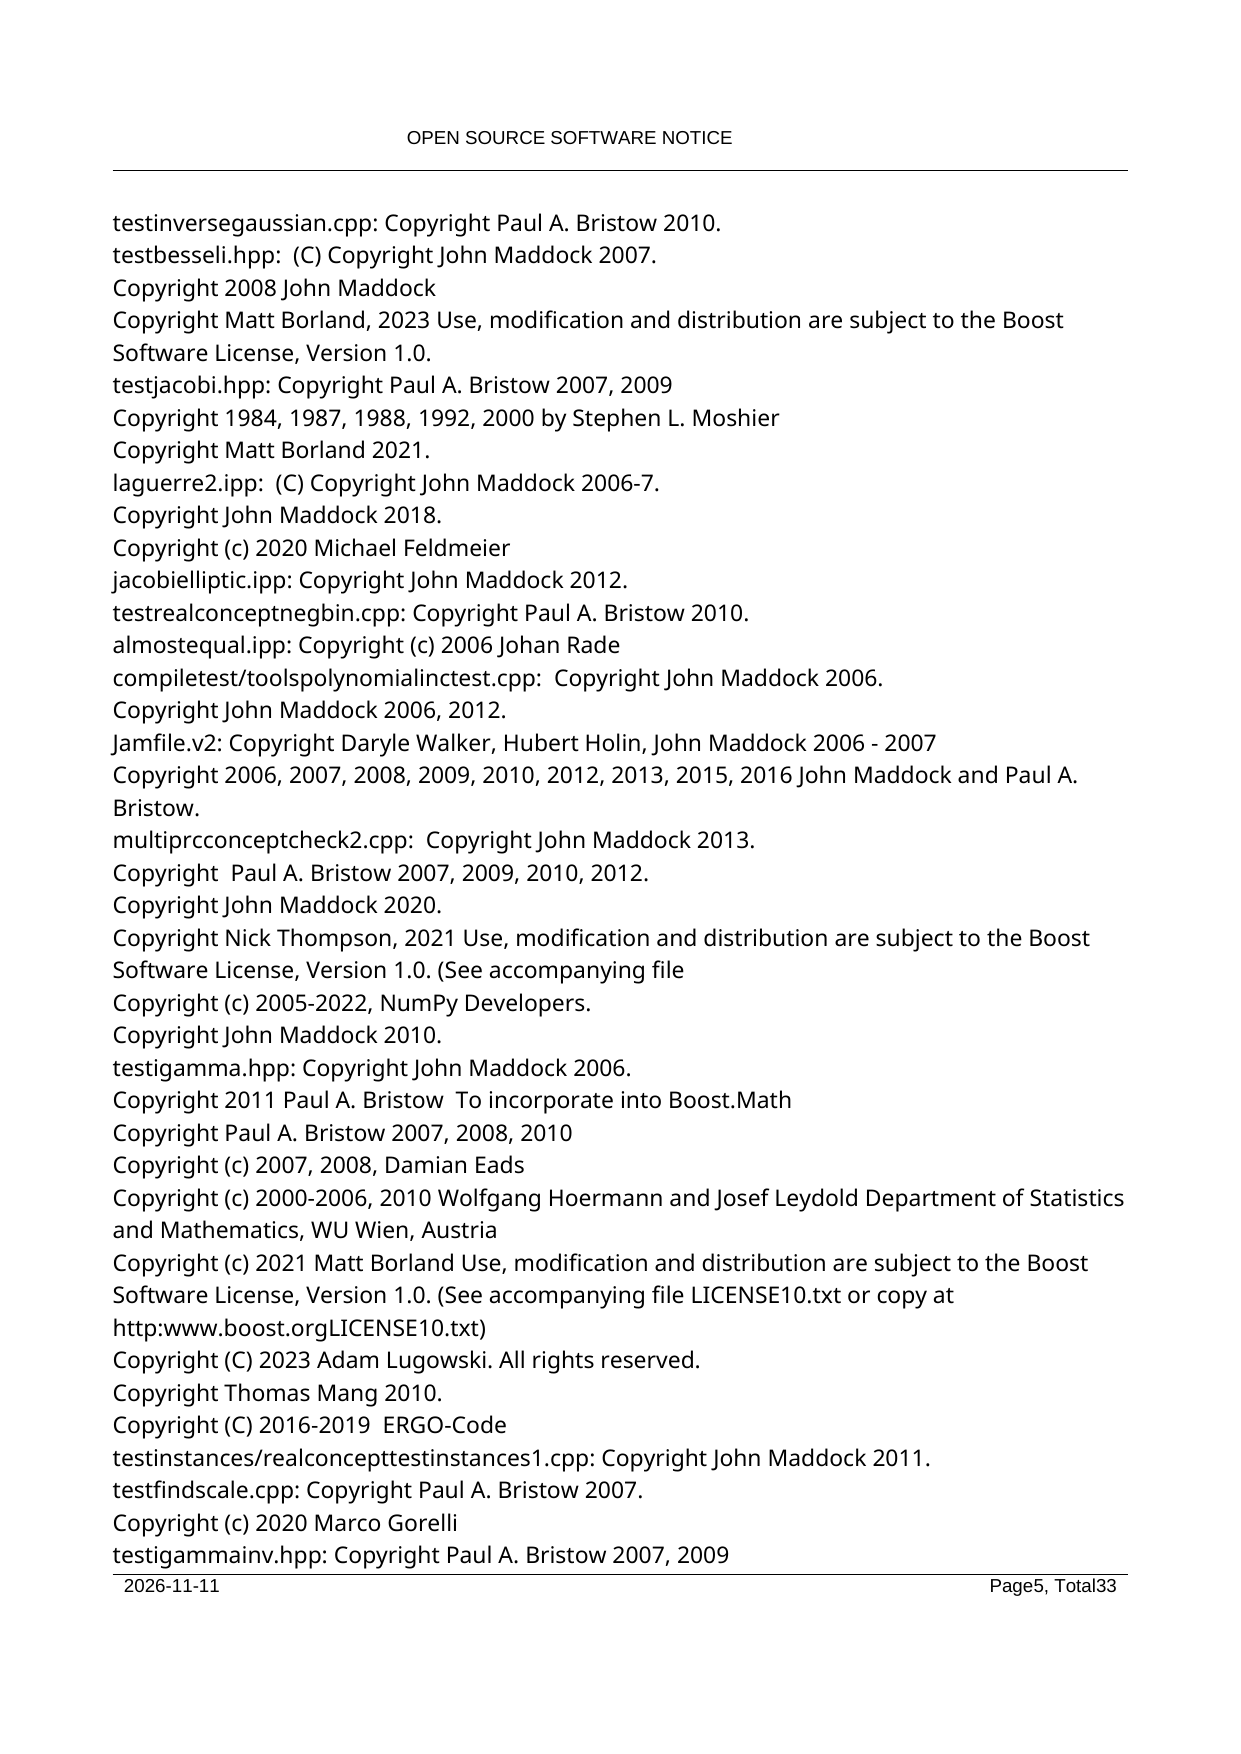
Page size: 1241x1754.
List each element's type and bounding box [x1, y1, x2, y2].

text [112, 206, 1128, 1571]
